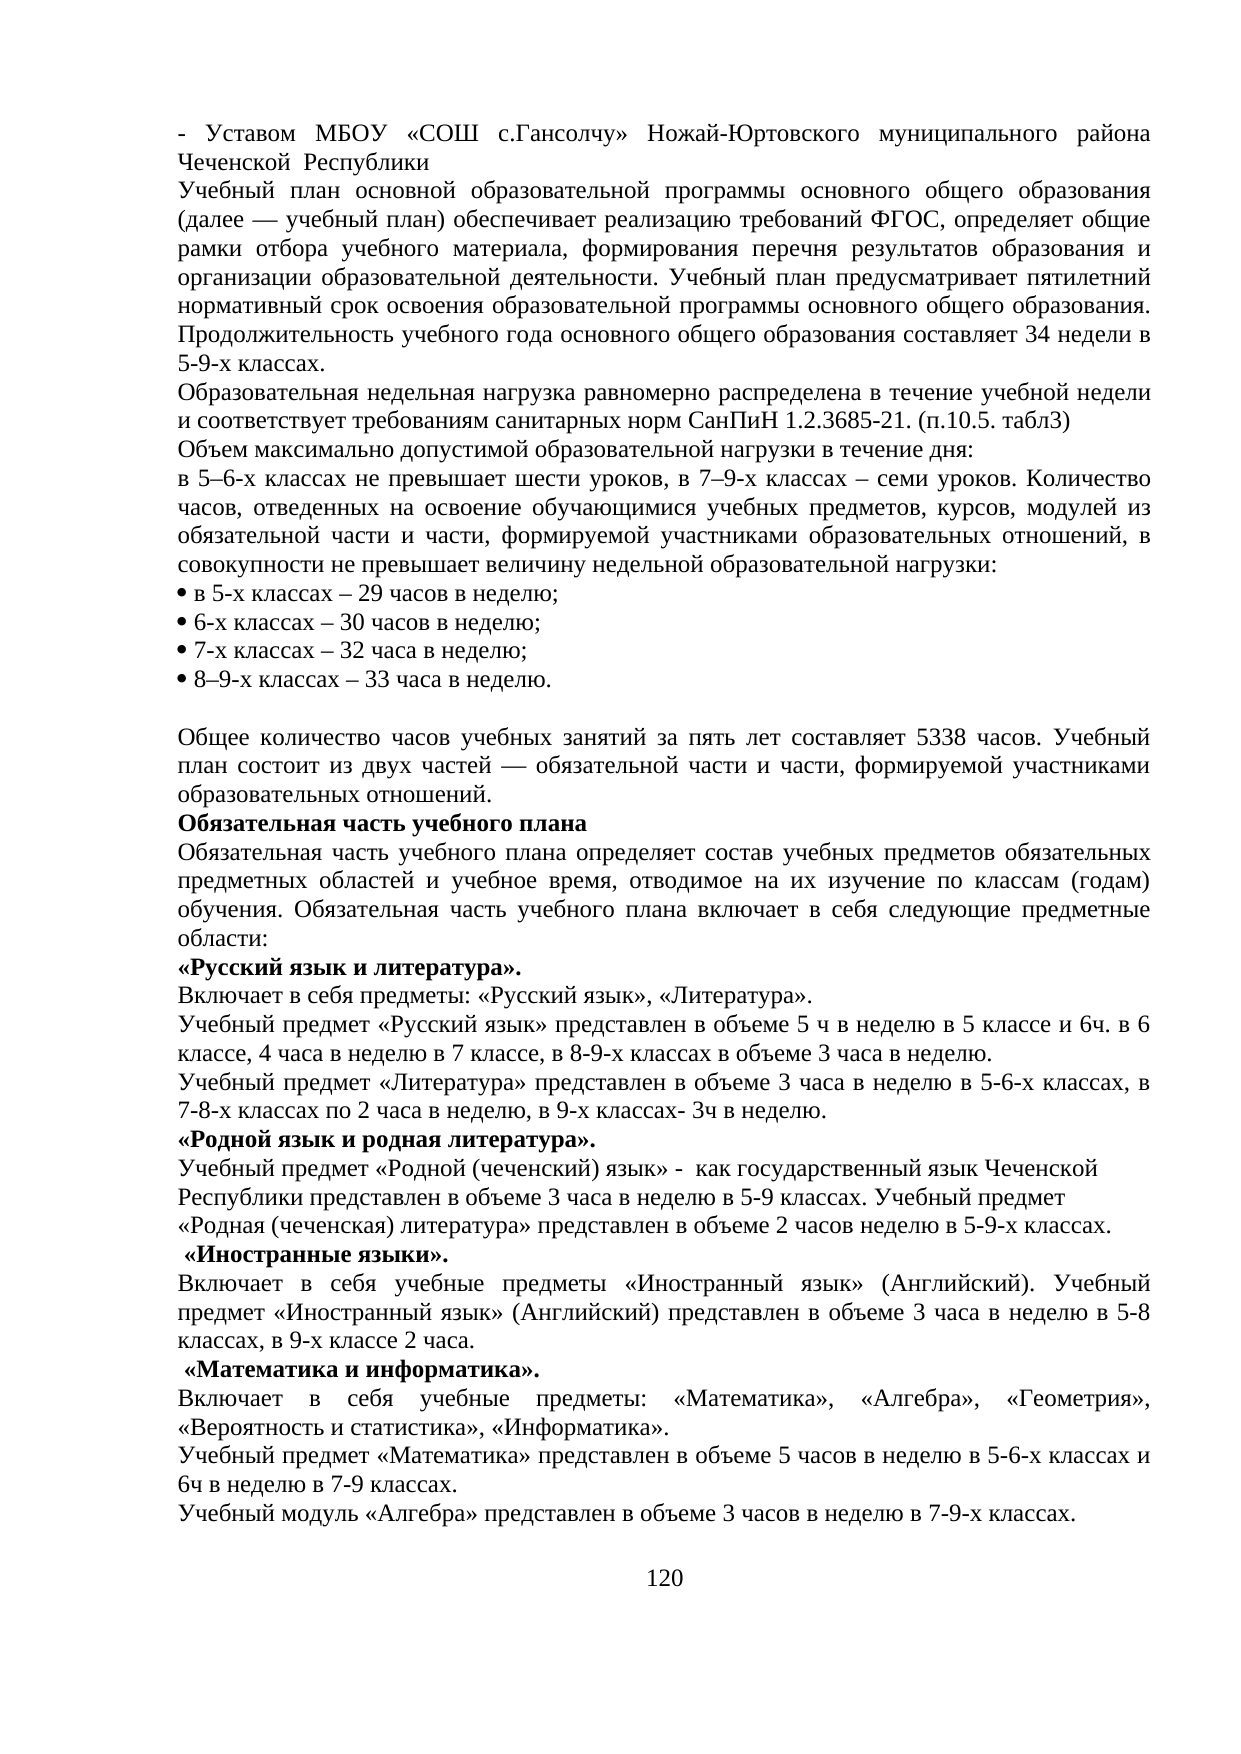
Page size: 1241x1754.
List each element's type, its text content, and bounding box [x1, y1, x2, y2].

text Обязательная часть учебного плана определяет состав учебных предметов обязательных предметных областей и учебное время, отводимое на их изучение по классам (годам) обучения. Обязательная часть учебного плана включает в себя следующие предметные области: [177, 837, 1152, 952]
text Включает в себя учебные предметы: «Математика», «Алгебра», «Геометрия», «Вероятность и статистика», «Информатика». [177, 1383, 1152, 1441]
text Общее количество часов учебных занятий за пять лет составляет 5338 часов. Учебный план состоит из двух частей — обязательной части и части, формируемой участниками образовательных отношений. [177, 722, 1152, 808]
text Учебный модуль «Алгебра» представлен в объеме 3 часов в неделю в 7-9-х классах. [177, 1498, 1152, 1527]
text 6-х классах – 30 часов в неделю; [177, 607, 1152, 636]
text Обязательная часть учебного плана [177, 808, 1152, 837]
text Учебный предмет «Литература» представлен в объеме 3 часа в неделю в 5-6-х классах, в 7-8-х классах по 2 часа в неделю, в 9-х классах- 3ч в неделю. [177, 1067, 1152, 1124]
text «Русский язык и литература». [177, 952, 1152, 981]
text в 5–6-х классах не превышает шести уроков, в 7–9-х классах – семи уроков. Количество часов, отведенных на освоение обучающимися учебных предметов, курсов, модулей из обязательной части и части, формируемой участниками образовательных отношений, в совокупности не превышает величину недельной образовательной нагрузки: [177, 463, 1152, 578]
text - Уставом МБОУ «СОШ с.Гансолчу» Ножай-Юртовского муниципального района Чеченской Республики [177, 118, 1152, 176]
text Образовательная недельная нагрузка равномерно распределена в течение учебной недели и соответствует требованиям санитарных норм СанПиН 1.2.3685-21. (п.10.5. табл3) [177, 377, 1152, 434]
text Учебный предмет «Русский язык» представлен в объеме 5 ч в неделю в 5 классе и 6ч. в 6 классе, 4 часа в неделю в 7 классе, в 8-9-х классах в объеме 3 часа в неделю. [177, 1009, 1152, 1067]
text «Математика и информатика». [177, 1354, 1152, 1383]
text Объем максимально допустимой образовательной нагрузки в течение дня: [177, 434, 1152, 463]
text «Иностранные языки». [177, 1239, 1152, 1268]
text в 5-х классах – 29 часов в неделю; [177, 578, 1152, 607]
text 7-х классах – 32 часа в неделю; [177, 636, 1152, 664]
text Включает в себя предметы: «Русский язык», «Литература». [177, 981, 1152, 1009]
text «Родной язык и родная литература». [177, 1124, 1152, 1153]
text 8–9-х классах – 33 часа в неделю. [177, 664, 1152, 693]
text Учебный предмет «Математика» представлен в объеме 5 часов в неделю в 5-6-х классах и 6ч в неделю в 7-9 классах. [177, 1441, 1152, 1498]
text Учебный план основной образовательной программы основного общего образования (далее — учебный план) обеспечивает реализацию требований ФГОС, определяет общие рамки отбора учебного материала, формирования перечня результатов образования и организации образовательной деятельности. Учебный план предусматривает пятилетний нормативный срок освоения образовательной программы основного общего образования. Продолжительность учебного года основного общего образования составляет 34 недели в 5-9-х классах. [177, 176, 1152, 377]
text Учебный предмет «Родной (чеченский) язык» - как государственный язык Чеченской Республики представлен в объеме 3 часа в неделю в 5-9 классах. Учебный предмет «Родная (чеченская) литература» представлен в объеме 2 часов неделю в 5-9-х классах. [177, 1153, 1152, 1239]
text Включает в себя учебные предметы «Иностранный язык» (Английский). Учебный предмет «Иностранный язык» (Английский) представлен в объеме 3 часа в неделю в 5-8 классах, в 9-х классе 2 часа. [177, 1268, 1152, 1354]
